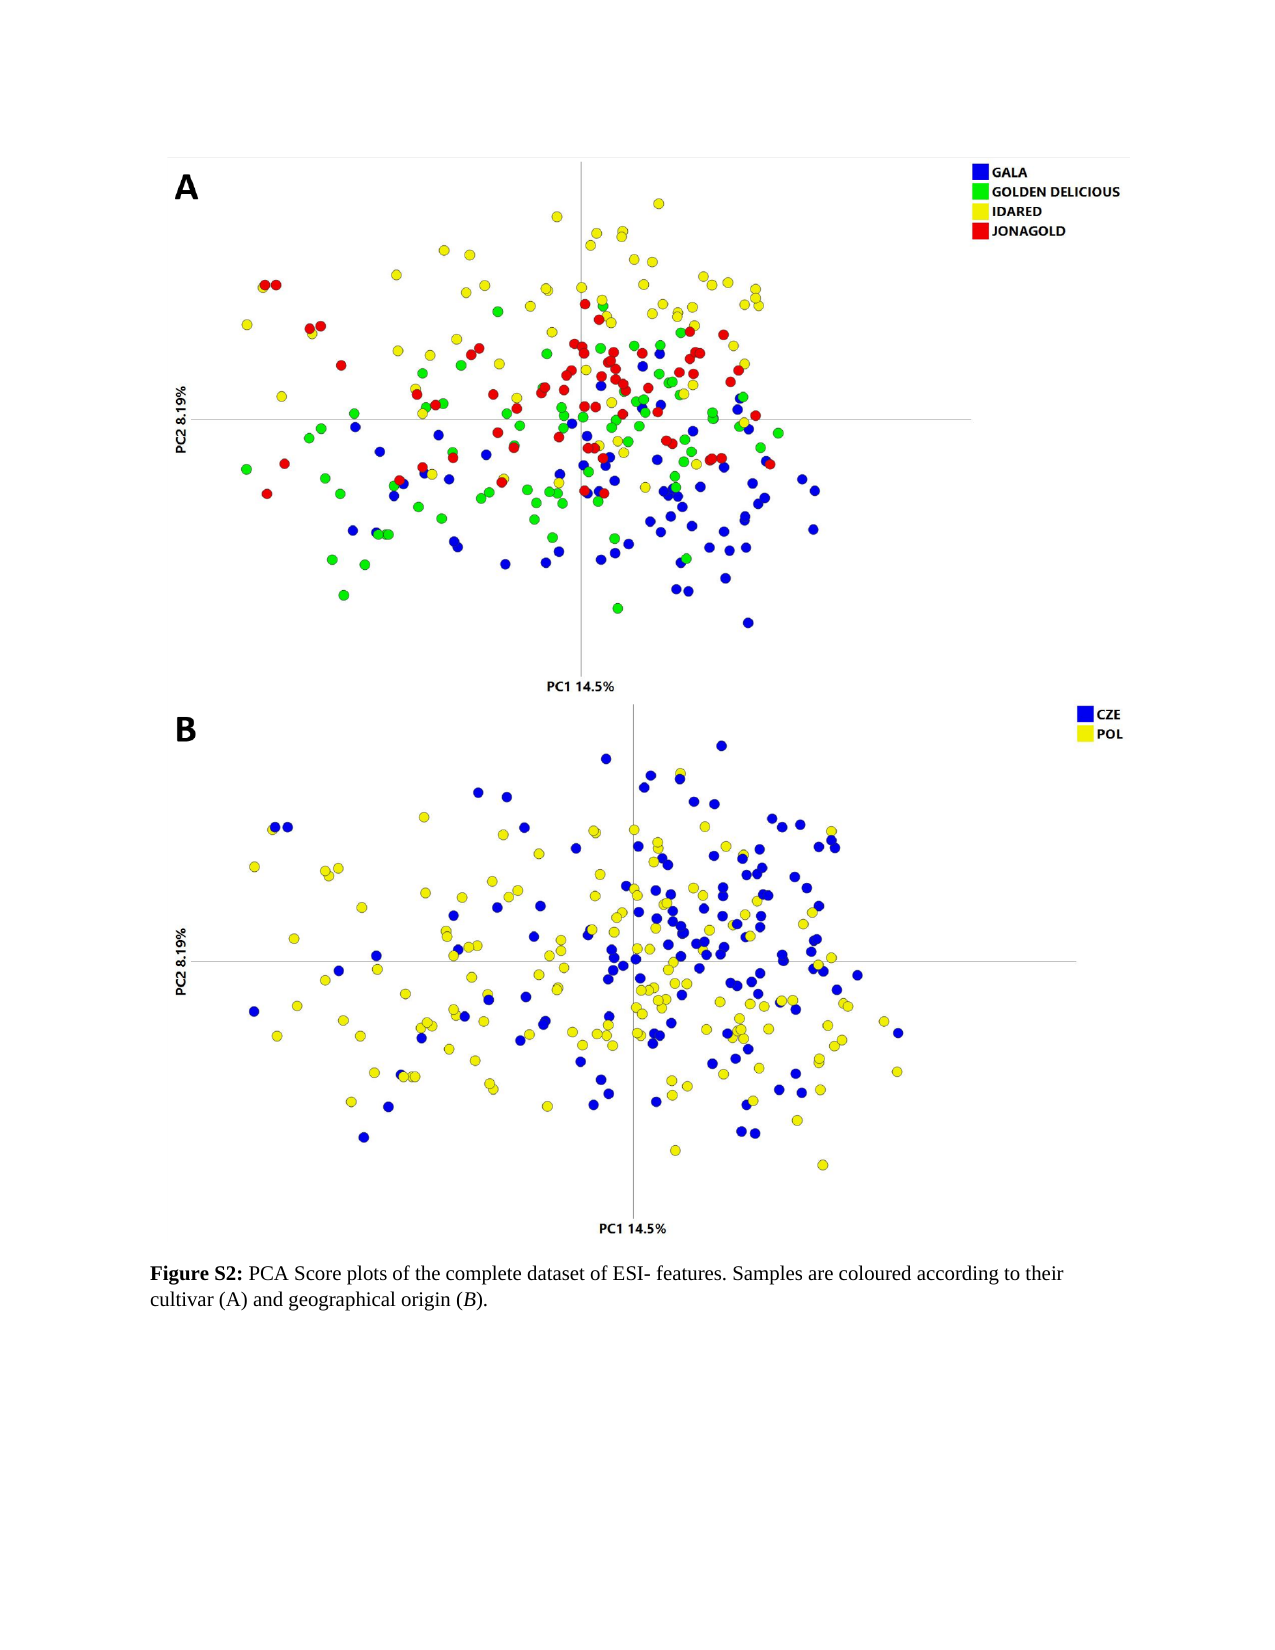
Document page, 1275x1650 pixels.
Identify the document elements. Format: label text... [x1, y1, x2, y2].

text Figure S2: PCA Score plots of the complete dataset of ESI- features. Samples are coloured according to their cultivar (A) and geographical origin (B). [150, 1261, 1125, 1311]
picture [150, 150, 1130, 1242]
